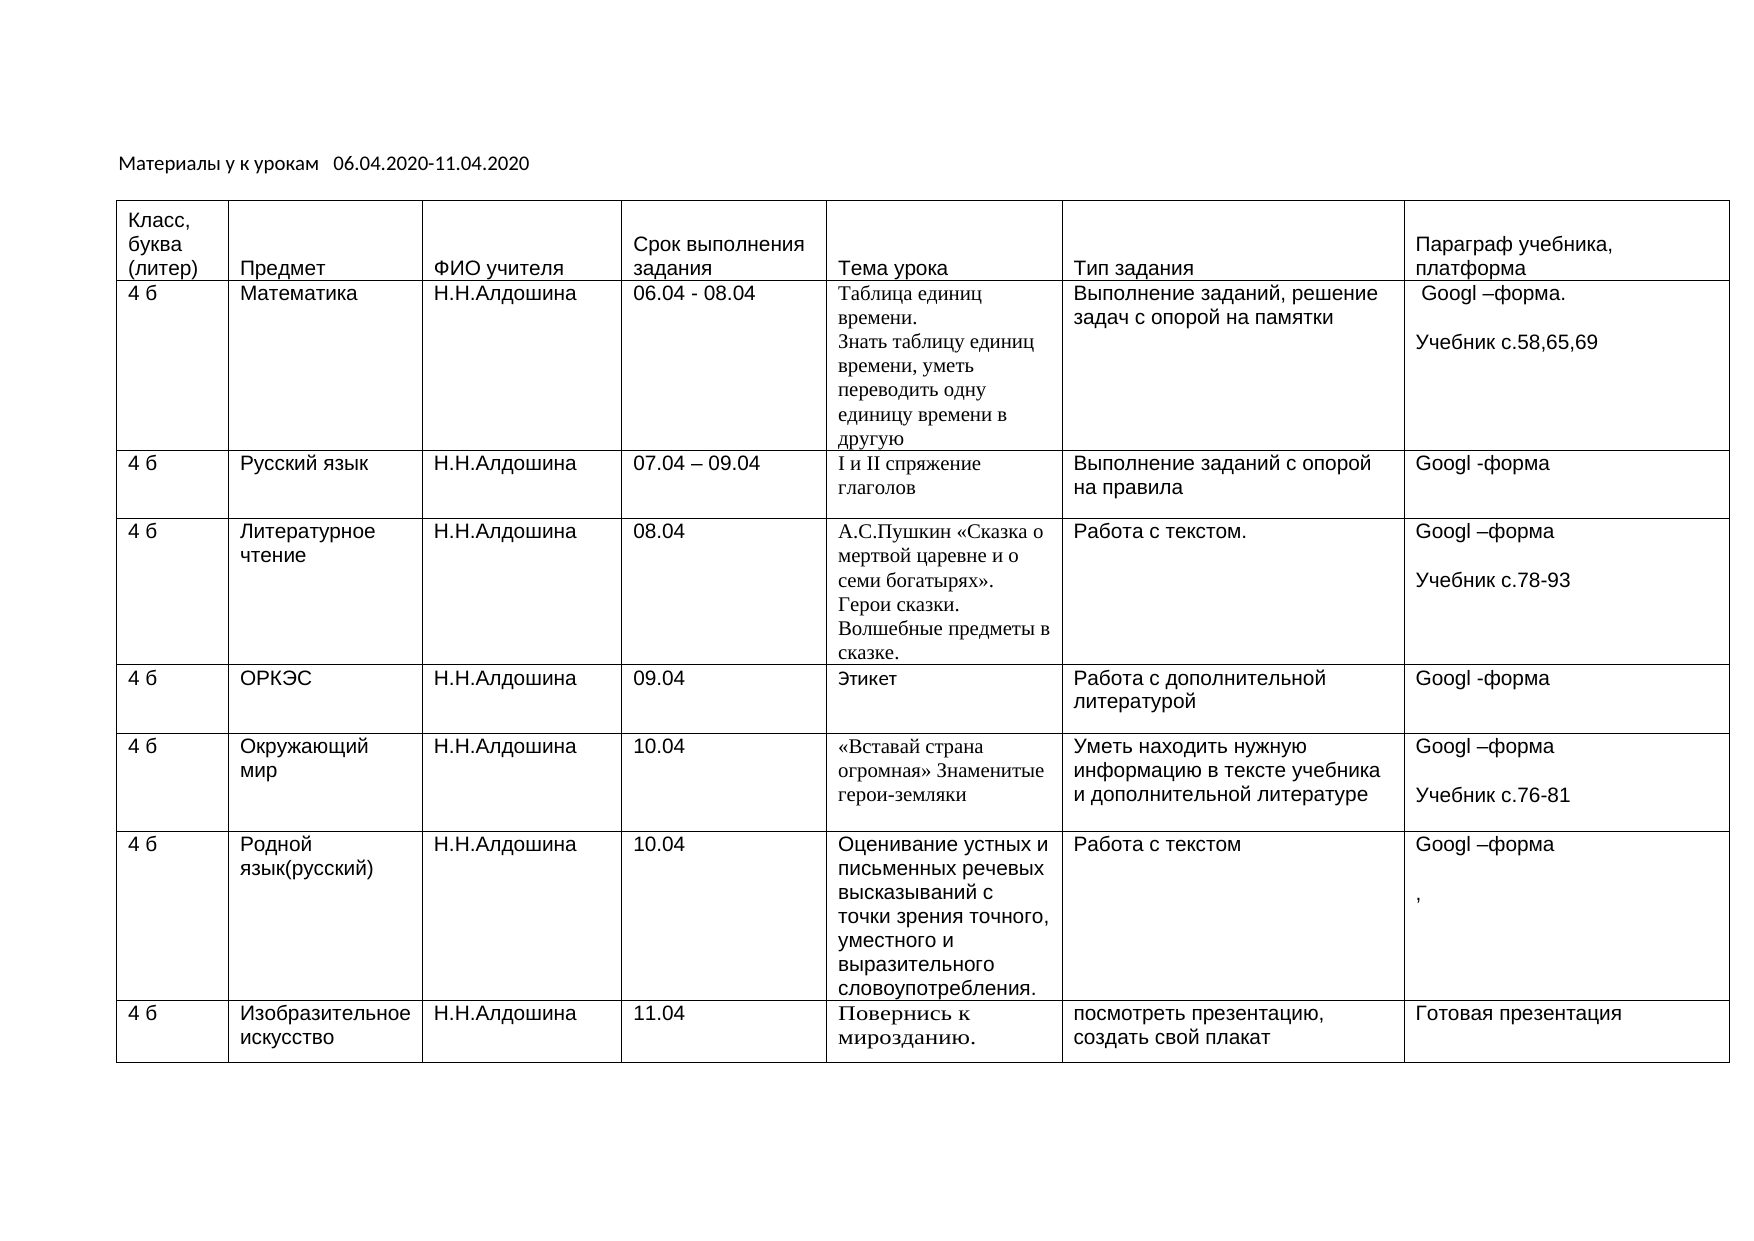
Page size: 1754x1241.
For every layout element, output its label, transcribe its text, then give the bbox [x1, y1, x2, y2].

table_cell 09.04 [622, 665, 826, 733]
table_cell Googl –форма. Учебник с.58,65,69 [1405, 281, 1729, 449]
table_cell Русский язык [229, 451, 422, 518]
table_cell Окружающий мир [229, 734, 422, 831]
table_cell 4 б [117, 734, 228, 831]
table_cell Н.Н.Алдошина [423, 665, 621, 733]
table_cell 07.04 – 09.04 [622, 451, 826, 518]
table_cell Googl –форма Учебник с.76-81 [1405, 734, 1729, 831]
table_cell Н.Н.Алдошина [423, 734, 621, 831]
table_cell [827, 1001, 1062, 1062]
table_cell Googl -форма [1405, 665, 1729, 733]
table_cell 4 б [117, 519, 228, 664]
table_cell 08.04 [622, 519, 826, 664]
table_header Параграф учебника, платформа [1405, 201, 1729, 280]
table_cell Работа с текстом [1063, 832, 1404, 1000]
table_cell Выполнение заданий, решение задач с опорой на памятки [1063, 281, 1404, 449]
table_cell Родной язык(русский) [229, 832, 422, 1000]
table_cell Н.Н.Алдошина [423, 832, 621, 1000]
table_header Класс, буква (литер) [117, 201, 228, 280]
table_cell «Вставай страна огромная» Знаменитые герои-земляки [827, 734, 1062, 831]
table_cell А.С.Пушкин «Сказка о мертвой царевне и о семи богатырях». Герои сказки. Волшебные предметы в сказке. [827, 519, 1062, 664]
table_header Тема урока [827, 201, 1062, 280]
table_cell Готовая презентация [1405, 1001, 1729, 1062]
table_header Предмет [229, 201, 422, 280]
text Материалы у к урокам 06.04.2020-11.04.2020 [118, 150, 1636, 176]
table_cell 10.04 [622, 734, 826, 831]
table_cell Литературное чтение [229, 519, 422, 664]
table_cell ОРКЭС [229, 665, 422, 733]
table_cell 10.04 [622, 832, 826, 1000]
table_cell 4 б [117, 832, 228, 1000]
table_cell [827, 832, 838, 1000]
table_cell Н.Н.Алдошина [423, 1001, 621, 1062]
table_cell Оценивание устных и письменных речевых высказываний с точки зрения точного, уместного и выразительного словоупотребления. [954, 832, 1062, 1000]
table_cell Работа с текстом. [1063, 519, 1404, 664]
table_cell Математика [229, 281, 422, 449]
table_cell Таблица единиц времени. Знать таблицу единиц времени, уметь переводить одну единицу времени в другую [827, 281, 1062, 449]
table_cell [229, 1001, 422, 1062]
table_cell Н.Н.Алдошина [423, 281, 621, 449]
table_cell 4 б [117, 1001, 228, 1062]
table_header Срок выполнения задания [622, 201, 826, 280]
table_cell 4 б [117, 451, 228, 518]
table_cell Этикет [827, 665, 1062, 733]
table_cell 06.04 - 08.04 [622, 281, 826, 449]
table_cell Работа с дополнительной литературой [1063, 665, 1404, 733]
table_cell Googl –форма Учебник с.78-93 [1405, 519, 1729, 664]
table_cell 4 б [117, 281, 228, 449]
table_cell Н.Н.Алдошина [423, 451, 621, 518]
table_cell Googl -форма [1405, 451, 1729, 518]
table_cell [1063, 1001, 1404, 1062]
table_cell 11.04 [622, 1001, 826, 1062]
table_header ФИО учителя [423, 201, 621, 280]
table_cell 4 б [117, 665, 228, 733]
table_cell Уметь находить нужную информацию в тексте учебника и дополнительной литературе [1063, 734, 1404, 831]
table_cell I и II спряжение глаголов [827, 451, 1062, 518]
table_cell Googl –форма , [1405, 832, 1729, 1000]
table_cell Н.Н.Алдошина [423, 519, 621, 664]
table_cell Выполнение заданий с опорой на правила [1063, 451, 1404, 518]
table_header Тип задания [1063, 201, 1404, 280]
